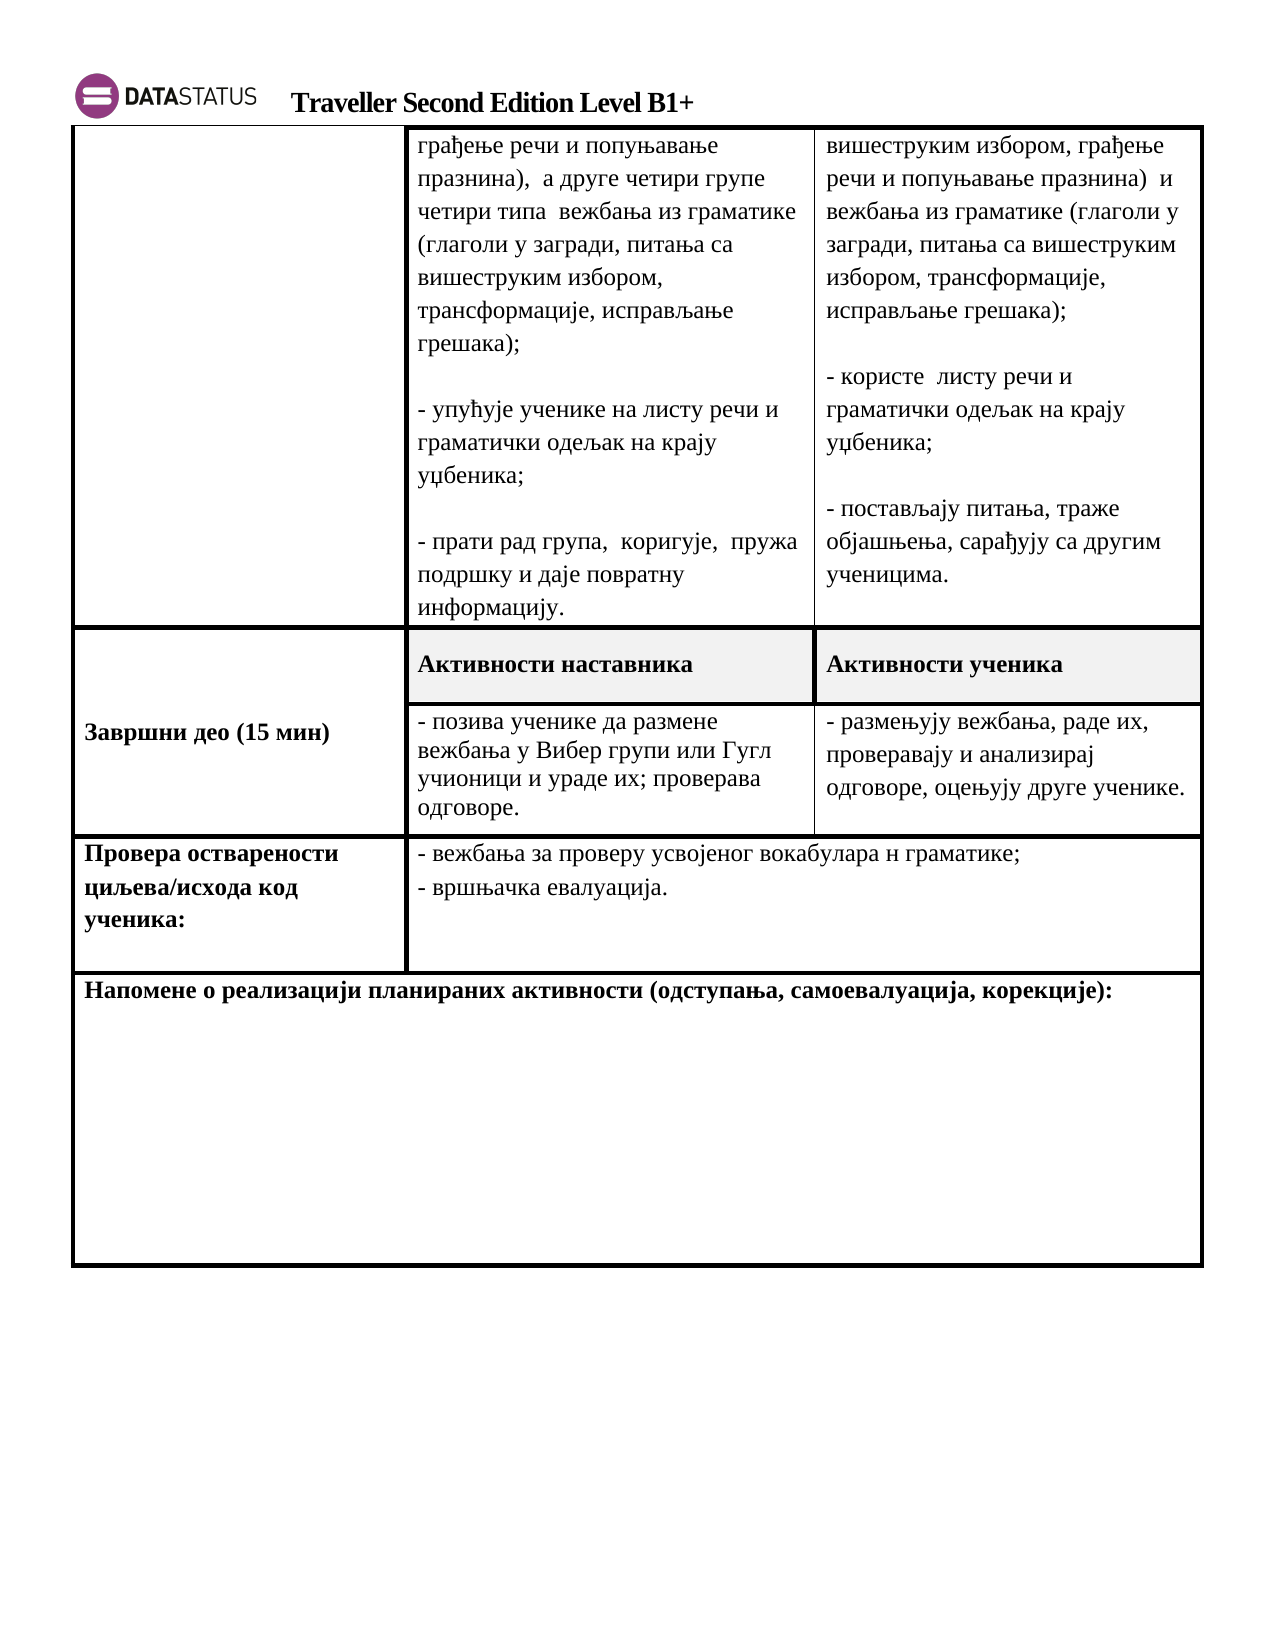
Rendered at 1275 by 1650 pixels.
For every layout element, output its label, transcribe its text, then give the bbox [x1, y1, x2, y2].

table_cell Активности наставника [409, 630, 812, 701]
table_cell Активности ученика [817, 630, 1200, 701]
table_cell - вежбања за проверу усвојеног вокабулара н граматике; - вршњачка евалуација. [409, 839, 1200, 971]
picture [75, 73, 257, 119]
table_cell - позива ученике да размене вежбања у Вибер групи или Гугл учионици и ураде их; проверава одговоре. [409, 706, 814, 834]
table_cell Провера остварености циљева/исхода код ученика: [75, 839, 404, 971]
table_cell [409, 130, 814, 625]
table_cell Напомене о реализацији планираних активности (одступања, самоевалуација, корекције): [75, 975, 1200, 1263]
table_cell Завршни део (15 мин) [75, 630, 404, 834]
table_cell - размењују вежбања, раде их, проверавају и анализирај одговоре, оцењују друге ученике. [815, 706, 1200, 834]
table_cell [815, 130, 1200, 625]
